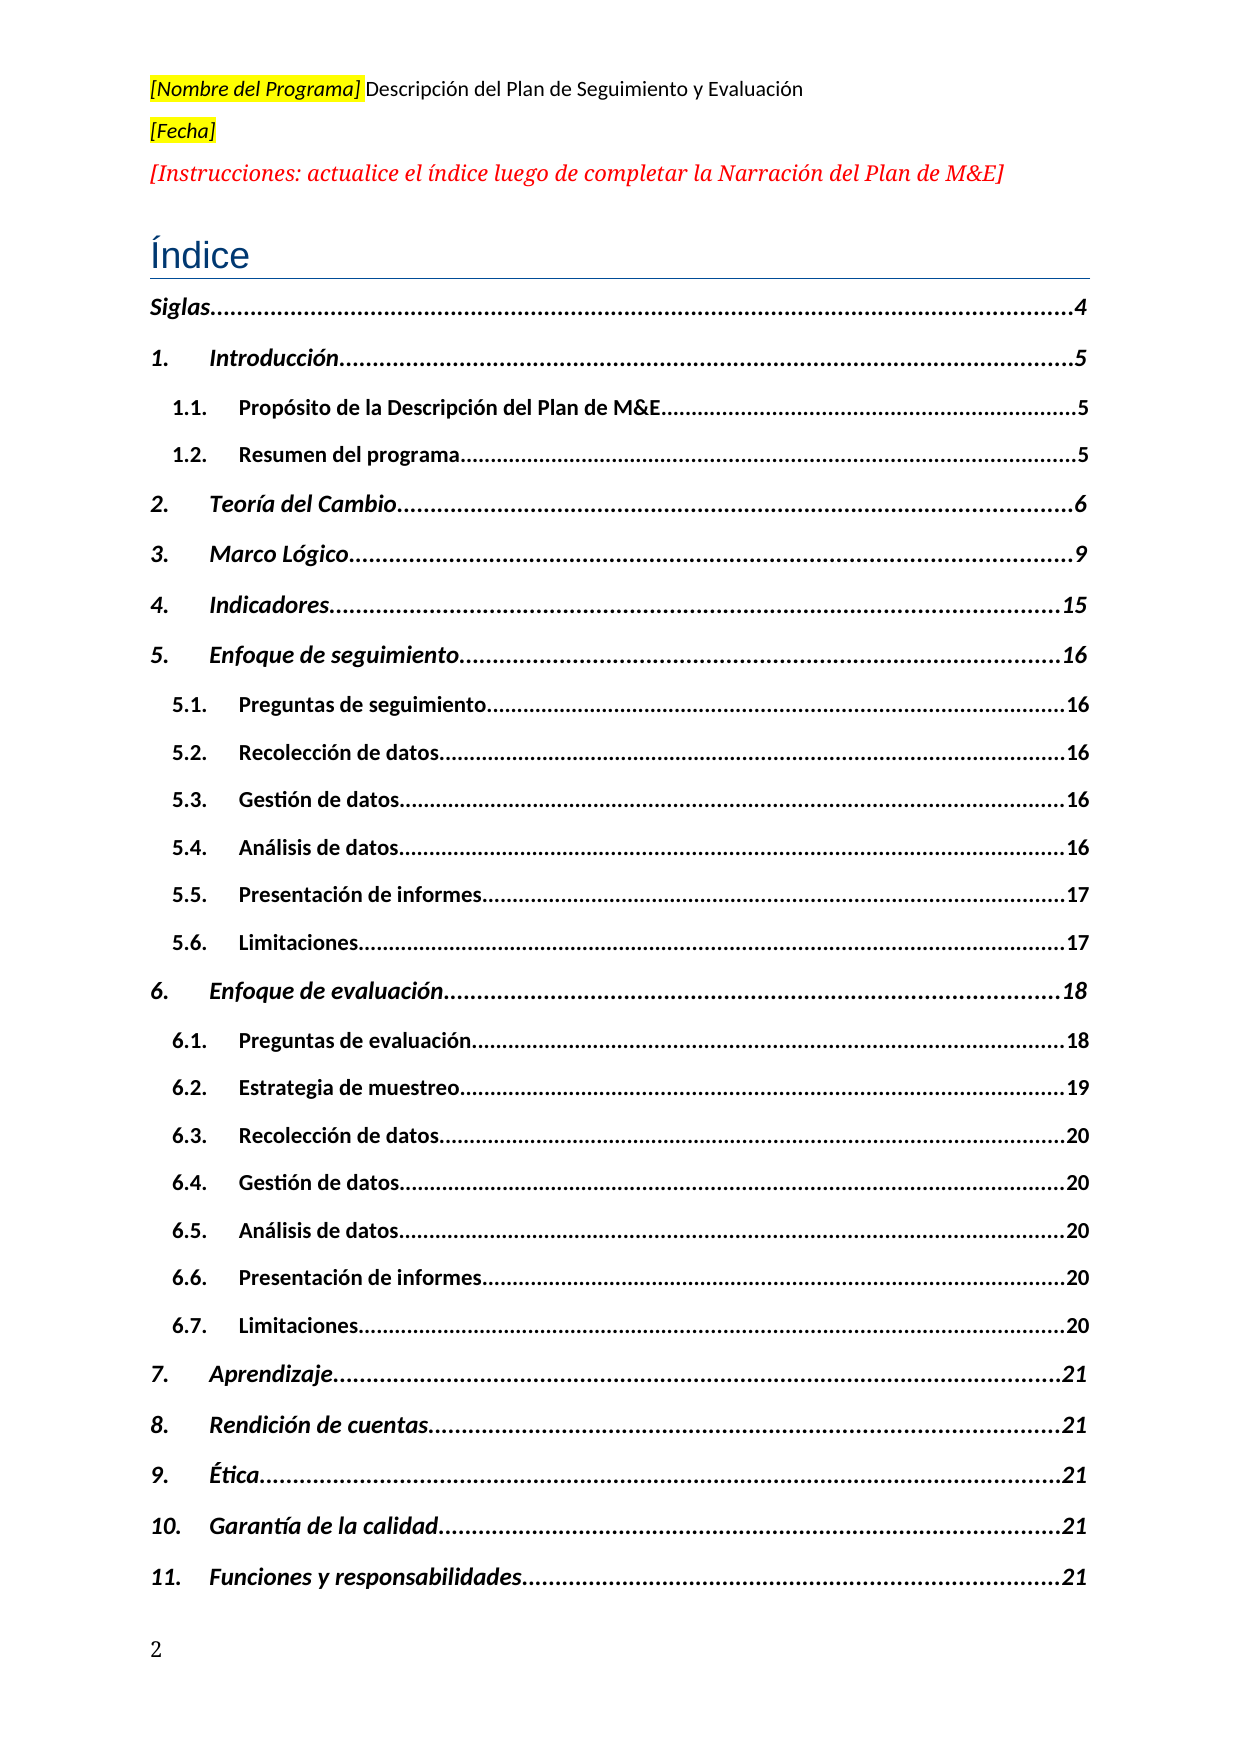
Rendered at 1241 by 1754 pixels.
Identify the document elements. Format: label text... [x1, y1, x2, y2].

text [Instrucciones: actualice el índice luego de completar la Narración del Plan de M&E] [150, 158, 1090, 188]
